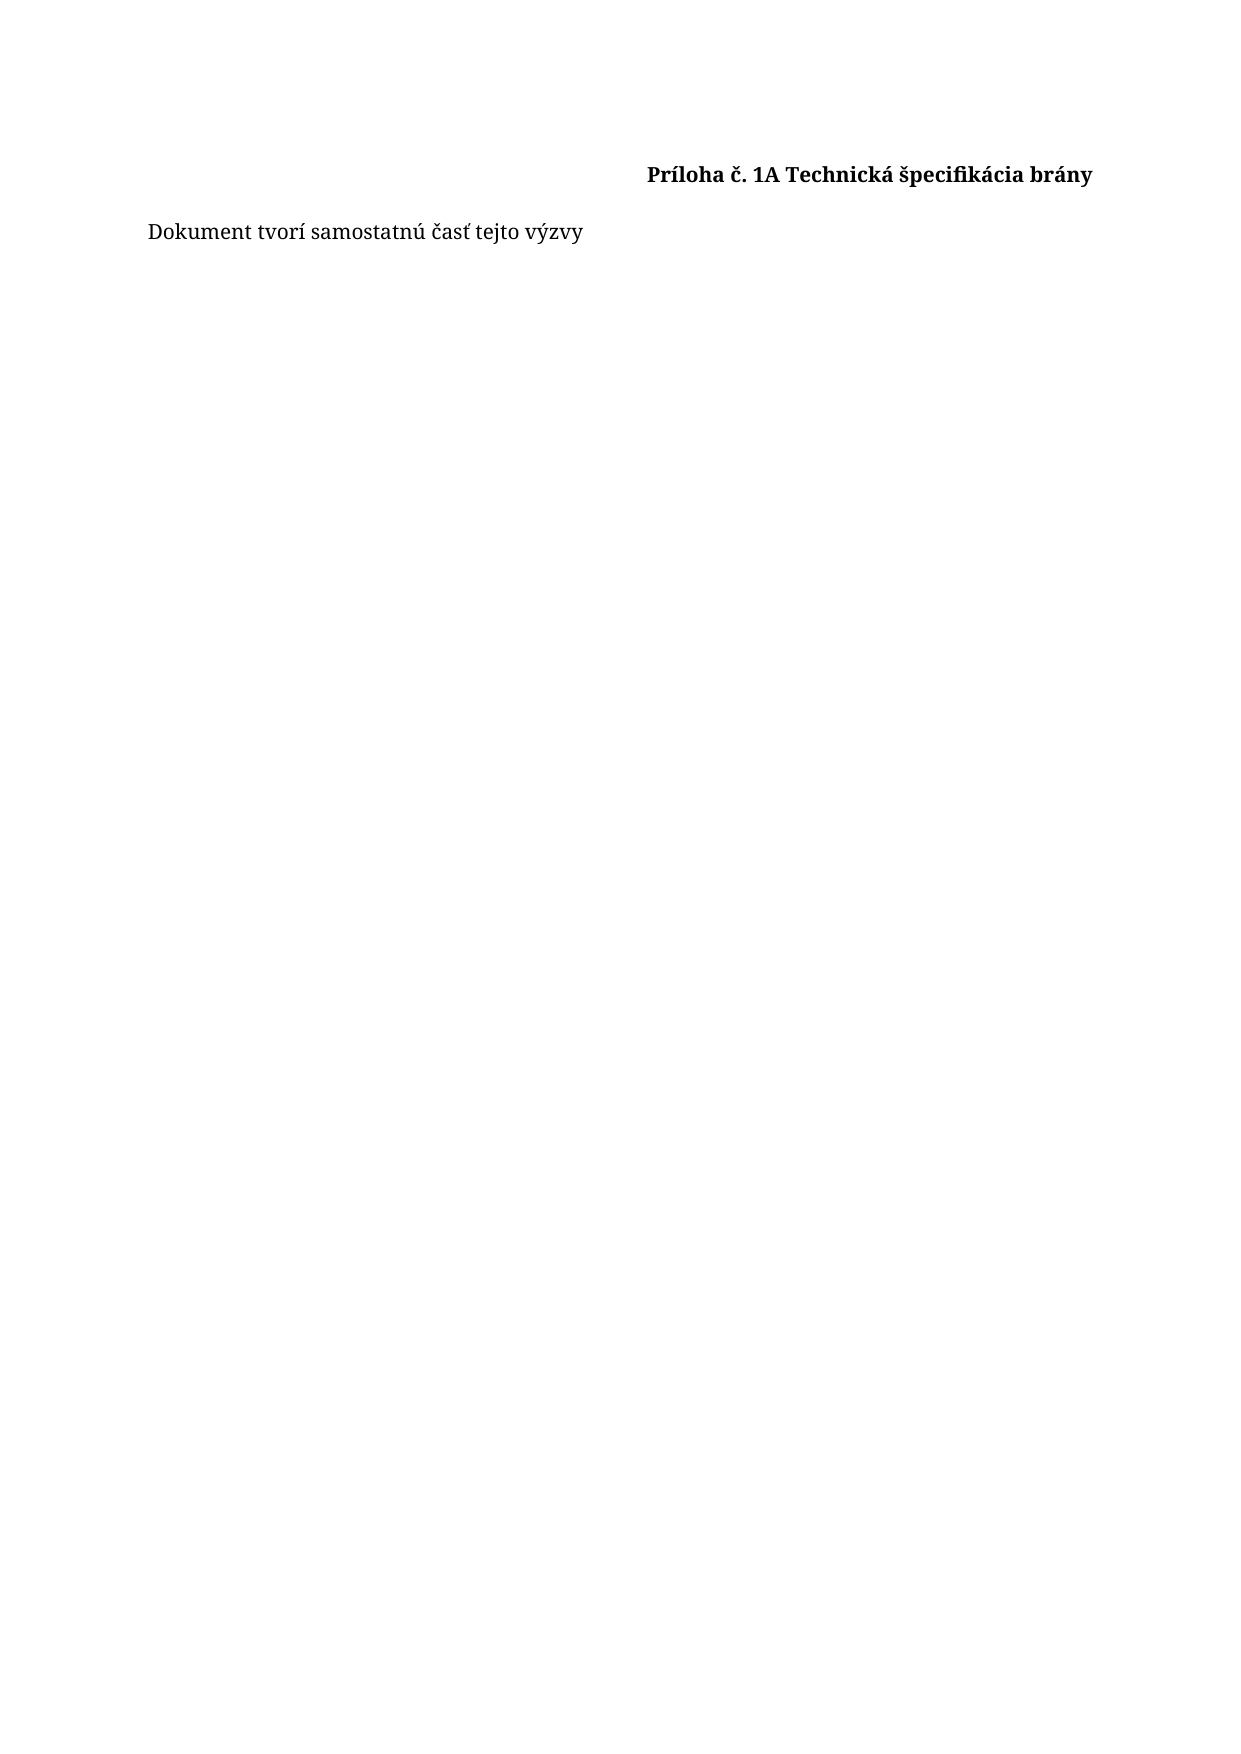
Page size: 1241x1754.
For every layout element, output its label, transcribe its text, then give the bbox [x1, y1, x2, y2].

text Dokument tvorí samostatnú časť tejto výzvy [148, 217, 1093, 246]
text Príloha č. 1A Technická špecifikácia brány [148, 160, 1093, 189]
